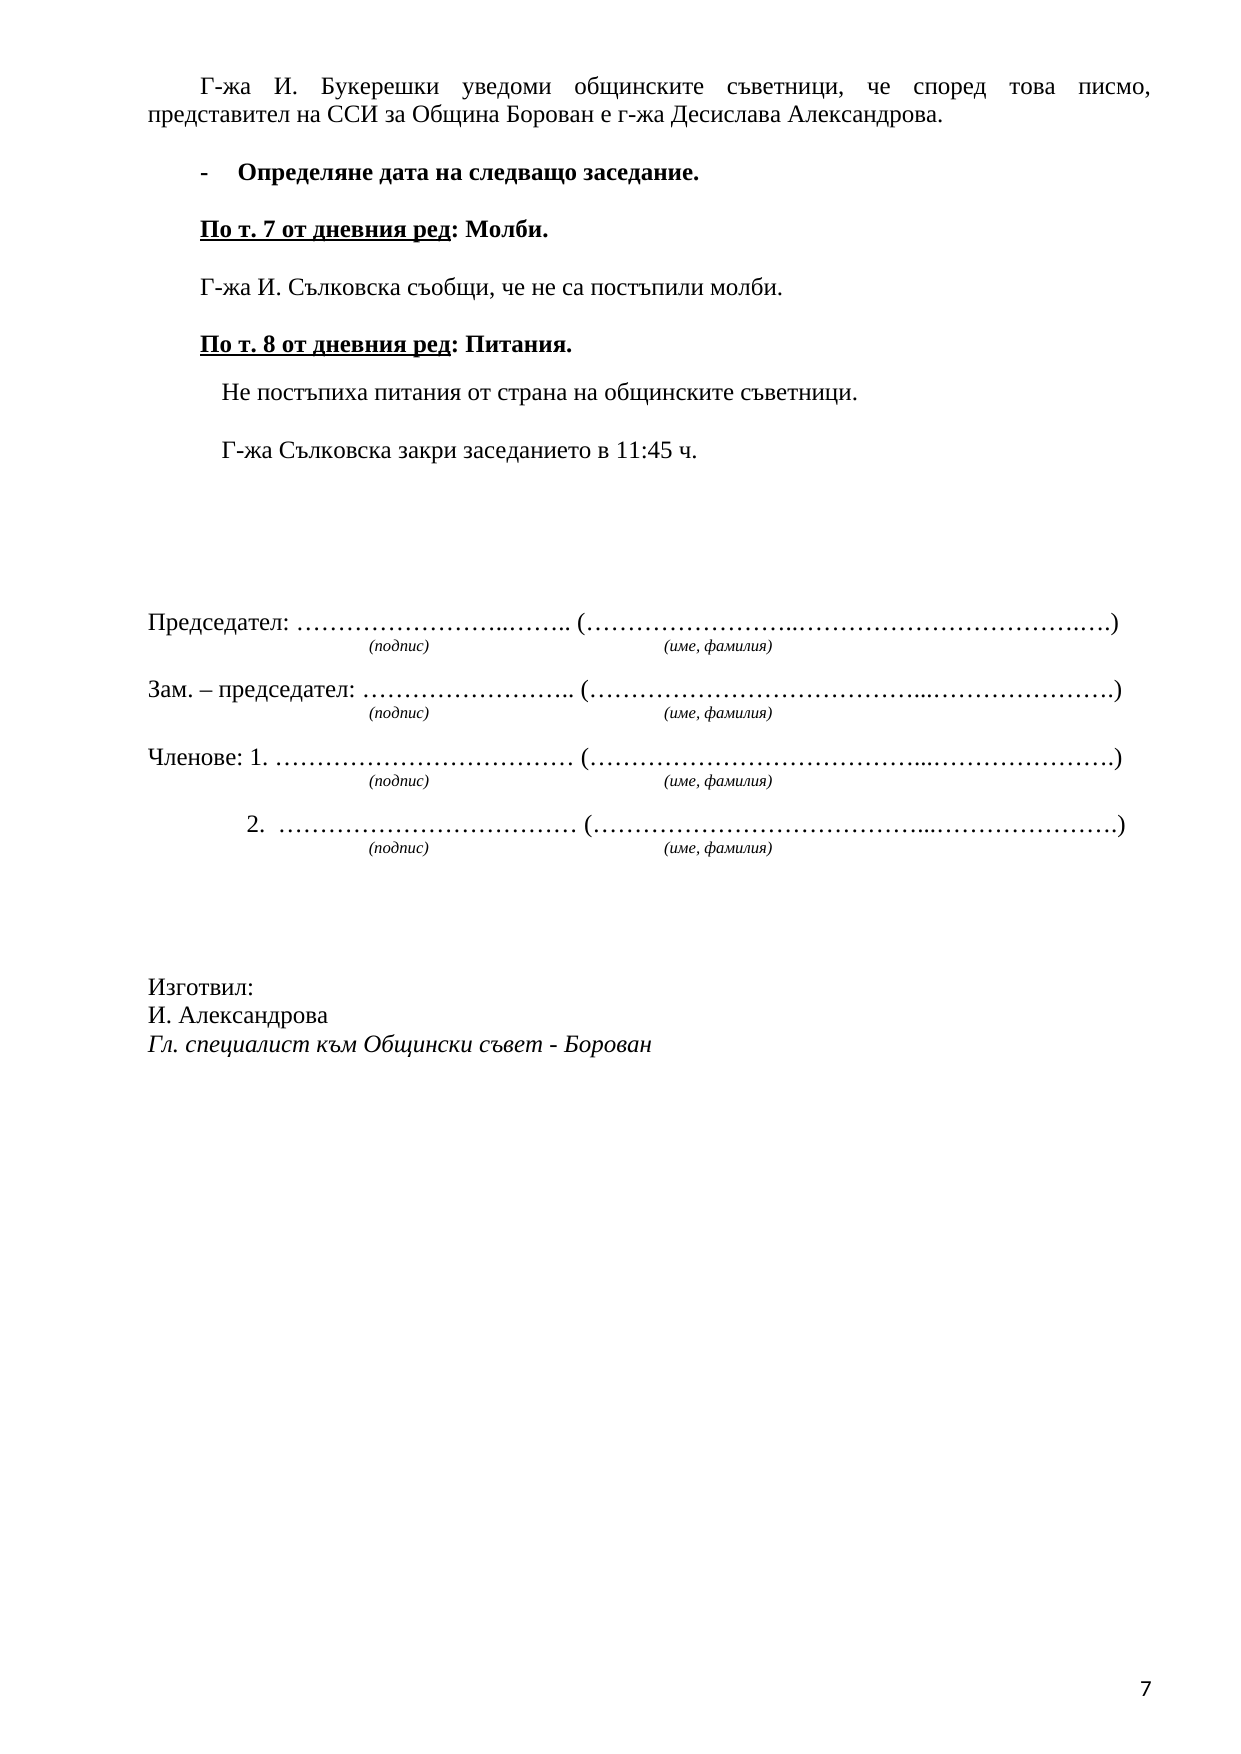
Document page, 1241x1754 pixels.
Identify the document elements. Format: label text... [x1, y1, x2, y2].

text 2. ……………………………… (…………………………………...………………….) [148, 809, 1152, 837]
text Г-жа И. Букерешки уведоми общинските съветници, че според това писмо, представител на ССИ за Община Борован е г-жа Десислава Александрова. [148, 71, 1152, 128]
text (подпис) (име, фамилия) [148, 703, 1152, 722]
text Членове: 1. ……………………………… (…………………………………...………………….) [148, 742, 1152, 770]
text Изготвил: [148, 972, 1152, 1000]
text Зам. – председател: …………………….. (…………………………………...………………….) [148, 674, 1152, 703]
text Г-жа Сълковска закри заседанието в 11:45 ч. [148, 435, 1152, 464]
text Председател: ……………………..…….. (……………………..…………………………….….) [148, 607, 1152, 636]
text Г-жа И. Сълковска съобщи, че не са постъпили молби. [200, 272, 1152, 301]
text (подпис) (име, фамилия) [148, 636, 1152, 655]
text Не постъпиха питания от страна на общинските съветници. [148, 377, 1152, 406]
text (подпис) (име, фамилия) [148, 837, 1152, 857]
text И. Александрова [148, 1000, 1152, 1029]
list Определяне дата на следващо заседание. [200, 157, 1152, 186]
text Гл. специалист към Общински съвет - Борован [148, 1029, 1152, 1058]
text (подпис) (име, фамилия) [148, 770, 1152, 789]
text По т. 8 от дневния ред: Питания. [200, 329, 1152, 358]
text По т. 7 от дневния ред: Молби. [200, 214, 1152, 243]
